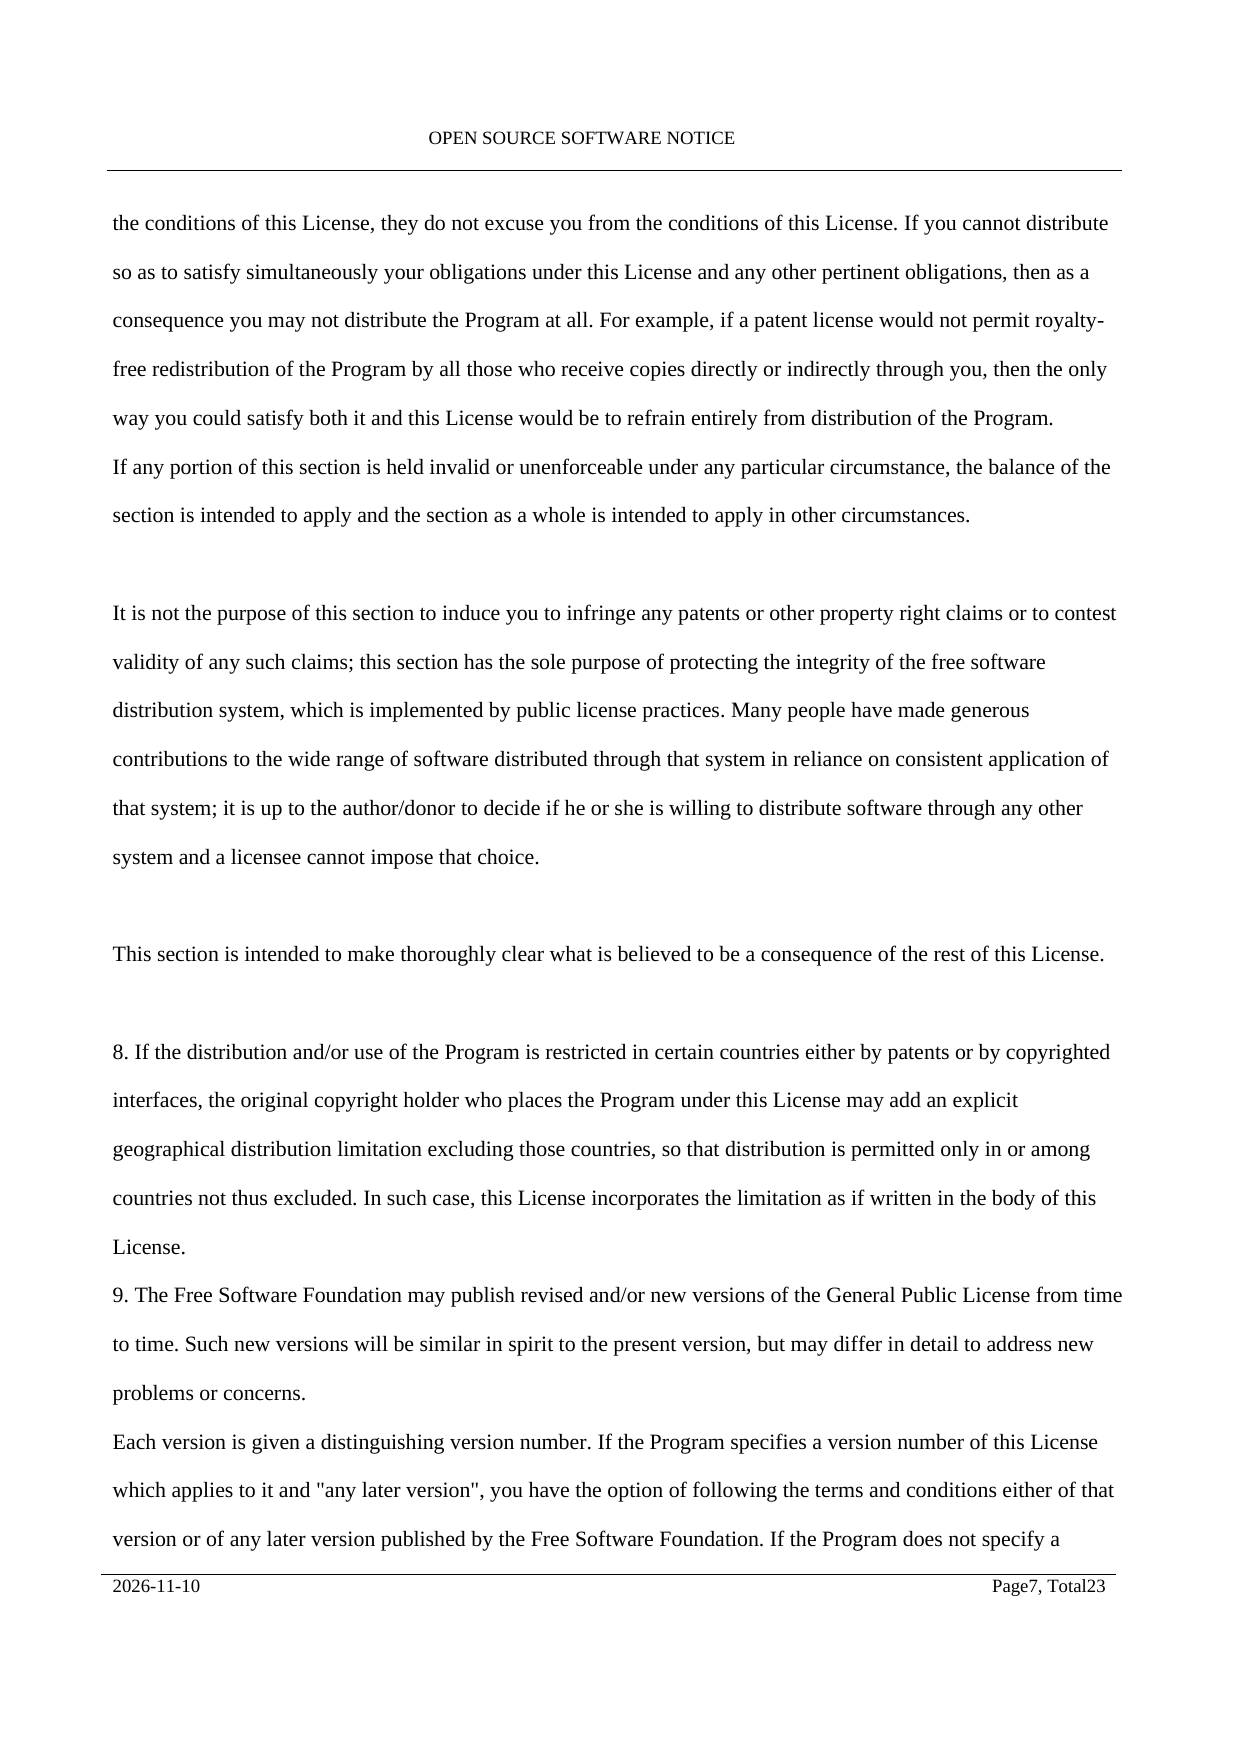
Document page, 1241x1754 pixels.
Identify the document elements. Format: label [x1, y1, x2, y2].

text [112, 206, 1128, 1555]
